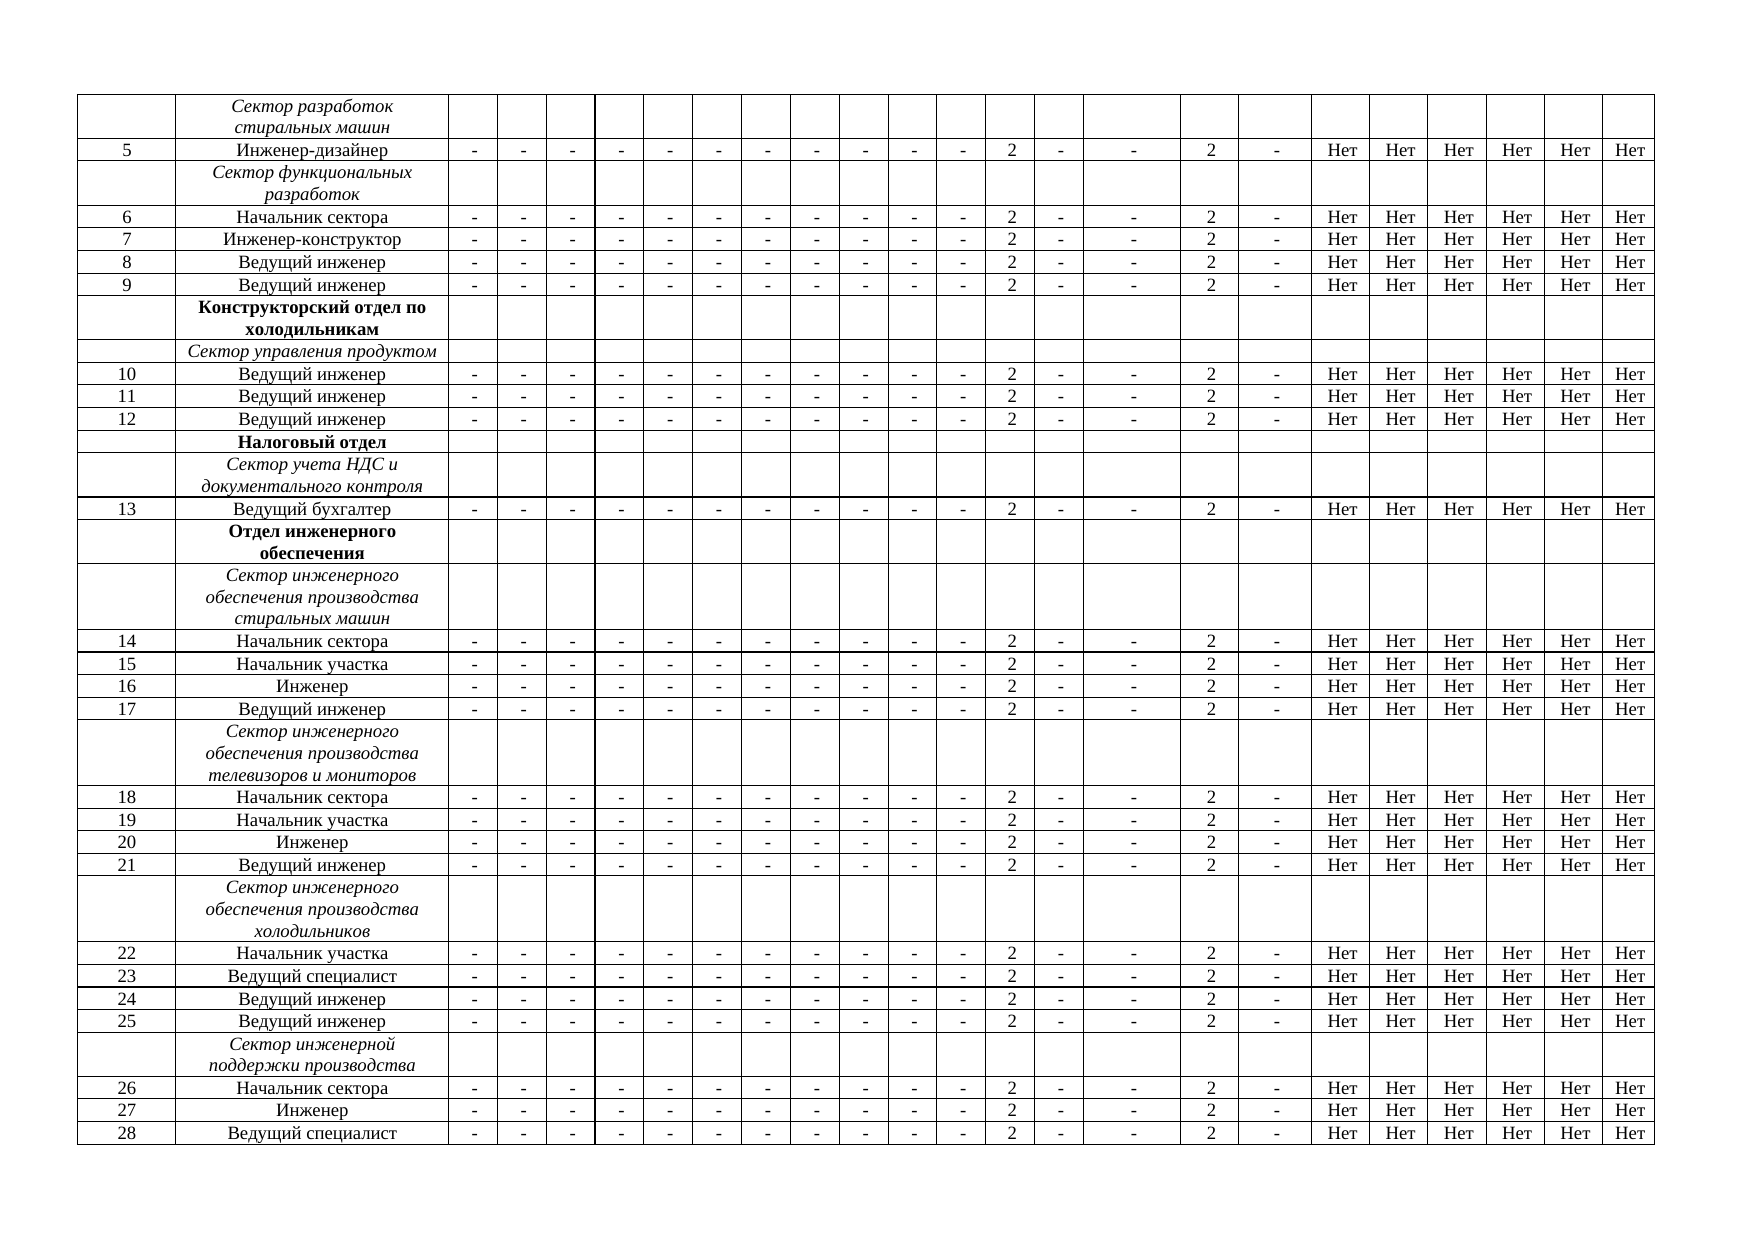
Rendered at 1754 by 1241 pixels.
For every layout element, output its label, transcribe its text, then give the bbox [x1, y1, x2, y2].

table_cell - [937, 809, 985, 830]
table_cell - [1035, 988, 1083, 1009]
table_cell - [889, 385, 936, 407]
table_cell - [449, 942, 497, 964]
table_cell Нет [1370, 988, 1427, 1009]
table_cell - [644, 942, 692, 964]
table_cell - [547, 786, 594, 808]
table_cell [1035, 431, 1083, 452]
table_cell Нет [1428, 942, 1486, 964]
table_cell [449, 431, 497, 452]
table_cell Нет [1487, 942, 1544, 964]
table_cell Ведущий инженер [176, 251, 448, 272]
table_cell - [596, 965, 643, 986]
table_cell - [644, 1010, 692, 1032]
table_cell [742, 340, 790, 362]
table_cell - [1084, 1099, 1180, 1121]
table_cell - [840, 988, 888, 1009]
table_cell Нет [1487, 1099, 1544, 1121]
table_cell [547, 453, 594, 496]
table_cell 2 [1181, 965, 1238, 986]
table_cell Инженер-дизайнер [176, 139, 448, 160]
table_cell [1545, 296, 1602, 339]
table_cell [1181, 520, 1238, 563]
table_cell - [742, 653, 790, 674]
table_cell [1035, 1033, 1083, 1076]
table_cell Нет [1312, 786, 1369, 808]
table_cell [1312, 453, 1369, 496]
table_cell 2 [1181, 675, 1238, 697]
table_cell - [1035, 809, 1083, 830]
table_cell Нет [1545, 1010, 1602, 1032]
table_cell 2 [1181, 274, 1238, 295]
table_cell - [498, 630, 546, 651]
table_cell [547, 720, 594, 785]
table_cell Нет [1545, 385, 1602, 407]
table_cell Ведущий инженер [176, 274, 448, 295]
table_cell [644, 95, 692, 138]
table_cell Конструкторский отдел по холодильникам [176, 296, 448, 339]
table_cell - [498, 942, 546, 964]
table_cell [791, 431, 839, 452]
table_cell Нет [1603, 831, 1654, 853]
table_cell - [547, 498, 594, 519]
table_cell 2 [1181, 228, 1238, 250]
table_cell - [742, 1010, 790, 1032]
table_cell Сектор инженерной поддержки производства [176, 1033, 448, 1076]
table_cell [644, 1033, 692, 1076]
table_cell - [889, 942, 936, 964]
table_cell [1487, 296, 1544, 339]
table_cell - [937, 385, 985, 407]
table_cell Нет [1545, 675, 1602, 697]
table_cell - [449, 408, 497, 429]
table_cell - [693, 1077, 741, 1098]
table_cell 2 [1181, 1010, 1238, 1032]
table_cell - [1084, 965, 1180, 986]
table_cell - [693, 408, 741, 429]
table_cell - [1084, 363, 1180, 384]
table_cell [596, 431, 643, 452]
table_cell - [791, 630, 839, 651]
table_cell - [596, 1099, 643, 1121]
table_cell [693, 453, 741, 496]
table_cell [449, 520, 497, 563]
table_cell - [1239, 698, 1311, 719]
table_cell - [547, 1077, 594, 1098]
table_cell [1487, 564, 1544, 629]
table_cell - [498, 274, 546, 295]
table_cell - [840, 228, 888, 250]
table_cell 2 [1181, 809, 1238, 830]
table_cell [1428, 520, 1486, 563]
table_cell [840, 431, 888, 452]
table_cell - [644, 1077, 692, 1098]
table_cell Инженер-конструктор [176, 228, 448, 250]
table_cell [547, 1033, 594, 1076]
table_cell - [693, 854, 741, 875]
table_cell - [693, 965, 741, 986]
table_cell - [644, 206, 692, 227]
table_cell - [742, 385, 790, 407]
table_cell [1312, 720, 1369, 785]
table_cell 2 [1181, 698, 1238, 719]
table_cell [986, 161, 1034, 204]
table_cell [1545, 564, 1602, 629]
table_cell [1312, 161, 1369, 204]
table_cell [1181, 453, 1238, 496]
table_cell [986, 564, 1034, 629]
table_cell 2 [1181, 1099, 1238, 1121]
table_cell [1428, 876, 1486, 941]
table_cell [986, 720, 1034, 785]
table_cell [596, 296, 643, 339]
table_cell - [498, 206, 546, 227]
table_cell Нет [1428, 274, 1486, 295]
table_cell [986, 520, 1034, 563]
table_cell Нет [1487, 498, 1544, 519]
table_cell [1035, 520, 1083, 563]
table_cell 27 [78, 1099, 175, 1121]
table_cell [498, 453, 546, 496]
table_cell - [889, 408, 936, 429]
table_cell - [1084, 942, 1180, 964]
table_cell [791, 720, 839, 785]
table_cell - [791, 653, 839, 674]
table_cell [547, 95, 594, 138]
table_cell - [840, 786, 888, 808]
table_cell Нет [1370, 385, 1427, 407]
table_cell [1239, 340, 1311, 362]
table_cell - [937, 698, 985, 719]
table_cell - [498, 831, 546, 853]
table_cell Нет [1428, 698, 1486, 719]
table_cell [1487, 876, 1544, 941]
table_cell - [449, 274, 497, 295]
table_cell Нет [1370, 786, 1427, 808]
table_cell [1487, 95, 1544, 138]
table_cell [986, 340, 1034, 362]
table_cell Нет [1545, 206, 1602, 227]
table_cell Нет [1312, 139, 1369, 160]
table_cell 2 [986, 698, 1034, 719]
table_cell - [840, 1099, 888, 1121]
table_cell [937, 720, 985, 785]
table_cell - [693, 675, 741, 697]
table_cell - [937, 1010, 985, 1032]
table_cell [78, 296, 175, 339]
table_cell Нет [1487, 228, 1544, 250]
table_cell [596, 520, 643, 563]
table_cell - [498, 786, 546, 808]
table_cell Нет [1487, 653, 1544, 674]
table_cell - [937, 274, 985, 295]
table_cell - [1239, 498, 1311, 519]
table_cell [840, 340, 888, 362]
table_cell - [596, 228, 643, 250]
table_cell - [596, 698, 643, 719]
table_cell - [1084, 274, 1180, 295]
table_cell [742, 95, 790, 138]
table_cell [840, 296, 888, 339]
table_cell [1084, 161, 1180, 204]
table_cell - [889, 274, 936, 295]
table_cell Нет [1428, 1099, 1486, 1121]
table_cell - [742, 786, 790, 808]
table_cell Нет [1545, 363, 1602, 384]
table_cell [644, 520, 692, 563]
table_cell - [644, 408, 692, 429]
table_cell 5 [78, 139, 175, 160]
table_cell Нет [1312, 965, 1369, 986]
table_cell Нет [1370, 206, 1427, 227]
table_cell [596, 564, 643, 629]
table_cell [1084, 453, 1180, 496]
table_cell - [889, 698, 936, 719]
table_cell [1428, 1033, 1486, 1076]
table_cell - [596, 653, 643, 674]
table_cell Нет [1428, 363, 1486, 384]
table_cell - [498, 854, 546, 875]
table_cell - [791, 274, 839, 295]
table_cell Нет [1487, 988, 1544, 1009]
table_cell [1487, 720, 1544, 785]
table_cell Нет [1370, 1077, 1427, 1098]
table_cell - [742, 498, 790, 519]
table_cell - [547, 228, 594, 250]
table_cell Нет [1428, 1122, 1486, 1143]
table_cell [78, 876, 175, 941]
table_cell - [742, 274, 790, 295]
table_cell [1239, 1033, 1311, 1076]
table_cell Нет [1603, 786, 1654, 808]
table_cell Нет [1603, 854, 1654, 875]
table_cell - [644, 630, 692, 651]
table_cell - [596, 630, 643, 651]
table_cell - [889, 363, 936, 384]
table_cell [1084, 340, 1180, 362]
table_cell Ведущий инженер [176, 408, 448, 429]
table_cell [1035, 564, 1083, 629]
table_cell 2 [986, 1122, 1034, 1143]
table_cell [1370, 340, 1427, 362]
table_cell - [937, 653, 985, 674]
table_cell [1181, 431, 1238, 452]
table_cell - [547, 1122, 594, 1143]
table_cell Нет [1370, 1010, 1427, 1032]
table_cell [986, 876, 1034, 941]
table_cell Нет [1312, 831, 1369, 853]
table_cell [986, 431, 1034, 452]
table_cell [498, 520, 546, 563]
table_cell 2 [1181, 988, 1238, 1009]
table_cell - [1239, 139, 1311, 160]
table_cell - [547, 630, 594, 651]
table_cell Нет [1312, 1010, 1369, 1032]
table_cell - [1035, 206, 1083, 227]
table_cell Нет [1545, 653, 1602, 674]
table_cell - [498, 1077, 546, 1098]
table_cell [1239, 720, 1311, 785]
table_cell [547, 296, 594, 339]
table_cell [1545, 95, 1602, 138]
table_cell - [1035, 363, 1083, 384]
table_cell [1487, 340, 1544, 362]
table_cell [1035, 296, 1083, 339]
table_cell - [937, 139, 985, 160]
table_cell Ведущий специалист [176, 1122, 448, 1143]
table_cell - [742, 675, 790, 697]
table_cell - [449, 831, 497, 853]
table_cell [1603, 431, 1654, 452]
table_cell Нет [1370, 228, 1427, 250]
table_cell [449, 453, 497, 496]
table_cell - [742, 854, 790, 875]
table_cell Нет [1487, 139, 1544, 160]
table_cell Нет [1312, 274, 1369, 295]
table_cell Нет [1428, 653, 1486, 674]
table_cell [498, 1033, 546, 1076]
table_cell [1428, 564, 1486, 629]
table_cell - [547, 385, 594, 407]
table_cell - [1035, 1077, 1083, 1098]
table_cell Нет [1545, 831, 1602, 853]
table_cell - [1035, 498, 1083, 519]
table_cell Нет [1487, 831, 1544, 853]
table_cell - [937, 854, 985, 875]
table_cell 2 [1181, 139, 1238, 160]
table_cell [596, 340, 643, 362]
table_cell - [1084, 854, 1180, 875]
table_cell - [1035, 675, 1083, 697]
table_cell Начальник участка [176, 809, 448, 830]
table_cell [1428, 453, 1486, 496]
table_cell - [1035, 385, 1083, 407]
table_cell Нет [1312, 1077, 1369, 1098]
table_cell - [840, 139, 888, 160]
table_cell - [742, 363, 790, 384]
table_cell [693, 296, 741, 339]
table_cell 14 [78, 630, 175, 651]
table_cell 25 [78, 1010, 175, 1032]
table_cell - [644, 809, 692, 830]
table_cell 19 [78, 809, 175, 830]
table_cell [596, 720, 643, 785]
table_cell [1181, 876, 1238, 941]
table_cell [937, 564, 985, 629]
table_cell [986, 453, 1034, 496]
table_cell - [644, 786, 692, 808]
table_cell - [1239, 786, 1311, 808]
table_cell - [449, 1010, 497, 1032]
table_cell [1370, 453, 1427, 496]
table_cell Нет [1603, 408, 1654, 429]
table_cell [1035, 720, 1083, 785]
table_cell [596, 161, 643, 204]
table_cell - [693, 228, 741, 250]
table_cell Нет [1312, 698, 1369, 719]
table_cell - [937, 1099, 985, 1121]
table_cell [1181, 296, 1238, 339]
table_cell [644, 161, 692, 204]
table_cell [693, 876, 741, 941]
table_cell - [1035, 251, 1083, 272]
table_cell [1312, 340, 1369, 362]
table_cell Нет [1487, 363, 1544, 384]
table_cell Нет [1487, 1010, 1544, 1032]
table_cell - [791, 251, 839, 272]
table_cell - [840, 206, 888, 227]
table_cell Сектор разработок стиральных машин [176, 95, 448, 138]
table_cell - [937, 408, 985, 429]
table_cell - [889, 831, 936, 853]
table_cell Начальник сектора [176, 786, 448, 808]
table_cell - [644, 228, 692, 250]
table_cell 7 [78, 228, 175, 250]
table_cell - [1084, 385, 1180, 407]
table_cell [1370, 431, 1427, 452]
table_cell - [937, 228, 985, 250]
table_cell Нет [1545, 274, 1602, 295]
table_cell - [840, 363, 888, 384]
table_cell [596, 1033, 643, 1076]
table_cell [1428, 95, 1486, 138]
table_cell [644, 720, 692, 785]
table_cell [1312, 1033, 1369, 1076]
table_cell - [1239, 206, 1311, 227]
table_cell Начальник участка [176, 942, 448, 964]
table_cell [1084, 1033, 1180, 1076]
table_cell - [1084, 1077, 1180, 1098]
table_cell Ведущий бухгалтер [176, 498, 448, 519]
table_cell - [840, 1077, 888, 1098]
table_cell [1370, 564, 1427, 629]
table_cell [889, 431, 936, 452]
table_cell - [937, 206, 985, 227]
table_cell [596, 95, 643, 138]
table_cell - [1084, 831, 1180, 853]
table_cell - [693, 139, 741, 160]
table_cell [742, 876, 790, 941]
table_cell - [1239, 408, 1311, 429]
table_cell 9 [78, 274, 175, 295]
table_cell [1603, 520, 1654, 563]
table_cell [1239, 296, 1311, 339]
table_cell 23 [78, 965, 175, 986]
table_cell [1603, 296, 1654, 339]
table_cell - [644, 854, 692, 875]
table_cell - [840, 831, 888, 853]
table_cell [791, 453, 839, 496]
table_cell - [547, 831, 594, 853]
table_cell Нет [1312, 363, 1369, 384]
table_cell [791, 161, 839, 204]
table_cell [840, 161, 888, 204]
table_cell [693, 95, 741, 138]
table_cell - [693, 1099, 741, 1121]
table_cell - [449, 698, 497, 719]
table_cell - [889, 1122, 936, 1143]
table_cell Ведущий инженер [176, 385, 448, 407]
table_cell - [1035, 630, 1083, 651]
table_cell [1487, 161, 1544, 204]
table_cell - [889, 675, 936, 697]
table_cell - [644, 675, 692, 697]
table_cell - [791, 831, 839, 853]
table_cell 2 [986, 675, 1034, 697]
table_cell - [1084, 630, 1180, 651]
table_cell - [1084, 809, 1180, 830]
table_cell - [498, 653, 546, 674]
table_cell Сектор инженерного обеспечения производства телевизоров и мониторов [176, 720, 448, 785]
table_cell - [547, 408, 594, 429]
table_cell [1545, 720, 1602, 785]
table_cell Нет [1428, 831, 1486, 853]
table_cell - [693, 206, 741, 227]
table_cell [1545, 161, 1602, 204]
table_cell [1603, 161, 1654, 204]
table_cell Нет [1428, 854, 1486, 875]
table_cell - [596, 385, 643, 407]
table_cell Нет [1487, 1077, 1544, 1098]
table_cell Нет [1370, 809, 1427, 830]
table_cell - [547, 854, 594, 875]
table_cell - [791, 786, 839, 808]
table_cell 20 [78, 831, 175, 853]
table_cell 2 [986, 988, 1034, 1009]
table_cell [889, 564, 936, 629]
table_cell - [1084, 1010, 1180, 1032]
table_cell - [840, 809, 888, 830]
table_cell - [742, 1077, 790, 1098]
table_cell 21 [78, 854, 175, 875]
table_cell [889, 95, 936, 138]
table_cell Нет [1428, 965, 1486, 986]
table_cell [742, 1033, 790, 1076]
table_cell 2 [986, 408, 1034, 429]
table_cell [1545, 340, 1602, 362]
table_cell - [1084, 206, 1180, 227]
table_cell Нет [1545, 786, 1602, 808]
table_cell [1035, 340, 1083, 362]
table_cell Инженер [176, 831, 448, 853]
table_cell Нет [1428, 206, 1486, 227]
table_cell - [1035, 408, 1083, 429]
table_cell - [449, 139, 497, 160]
table_cell - [1035, 1099, 1083, 1121]
table_cell 2 [1181, 1122, 1238, 1143]
table_cell [937, 520, 985, 563]
table_cell [1545, 1033, 1602, 1076]
table_cell - [547, 698, 594, 719]
table_cell Нет [1603, 251, 1654, 272]
table_cell Нет [1370, 698, 1427, 719]
table_cell Нет [1487, 854, 1544, 875]
table_cell Нет [1603, 385, 1654, 407]
table_cell - [889, 1099, 936, 1121]
table_cell Нет [1603, 698, 1654, 719]
table_cell - [498, 363, 546, 384]
table_cell - [1084, 988, 1180, 1009]
table_cell [742, 520, 790, 563]
table_cell [1428, 720, 1486, 785]
table_cell - [644, 831, 692, 853]
table_cell [1487, 431, 1544, 452]
table_cell 28 [78, 1122, 175, 1143]
table_cell 2 [986, 965, 1034, 986]
table_cell [889, 296, 936, 339]
table_cell - [840, 675, 888, 697]
table_cell 12 [78, 408, 175, 429]
table_cell 2 [986, 228, 1034, 250]
table_cell 18 [78, 786, 175, 808]
table_cell - [840, 698, 888, 719]
table_cell [1035, 876, 1083, 941]
table_cell - [547, 139, 594, 160]
table_cell 2 [986, 274, 1034, 295]
table_cell - [693, 942, 741, 964]
table_cell [78, 340, 175, 362]
table_cell 24 [78, 988, 175, 1009]
table_cell - [791, 385, 839, 407]
table_cell - [840, 630, 888, 651]
table_cell - [693, 988, 741, 1009]
table_cell - [742, 809, 790, 830]
table_cell [547, 431, 594, 452]
table_cell [937, 1033, 985, 1076]
table_cell 2 [986, 385, 1034, 407]
table_cell Нет [1370, 965, 1427, 986]
table_cell - [693, 1010, 741, 1032]
table_cell Нет [1370, 831, 1427, 853]
table_cell [889, 1033, 936, 1076]
table_cell [1545, 453, 1602, 496]
table_cell - [889, 988, 936, 1009]
table_cell Инженер [176, 675, 448, 697]
table_cell - [791, 139, 839, 160]
table_cell - [937, 498, 985, 519]
table_cell - [498, 228, 546, 250]
table_cell - [1035, 274, 1083, 295]
table_cell - [791, 408, 839, 429]
table_cell - [547, 1099, 594, 1121]
table_cell - [889, 786, 936, 808]
table_cell - [449, 1077, 497, 1098]
table_cell - [889, 1077, 936, 1098]
table_cell [693, 161, 741, 204]
table_cell [498, 876, 546, 941]
table_cell Нет [1370, 408, 1427, 429]
table_cell Нет [1428, 630, 1486, 651]
table_cell - [840, 274, 888, 295]
table_cell 2 [1181, 408, 1238, 429]
table_cell - [742, 251, 790, 272]
table_cell [937, 161, 985, 204]
table_cell Нет [1370, 854, 1427, 875]
table_cell - [498, 408, 546, 429]
table_cell - [1035, 698, 1083, 719]
table_cell - [1239, 228, 1311, 250]
table_cell [644, 564, 692, 629]
table_cell Нет [1370, 251, 1427, 272]
table_cell [1603, 564, 1654, 629]
table_cell [78, 1033, 175, 1076]
table_cell Нет [1370, 1122, 1427, 1143]
table_cell - [644, 363, 692, 384]
table_cell [937, 296, 985, 339]
table_cell [840, 876, 888, 941]
table_cell [1084, 95, 1180, 138]
table_cell [1370, 520, 1427, 563]
table_cell - [1035, 942, 1083, 964]
table_cell Ведущий инженер [176, 698, 448, 719]
table_cell [78, 720, 175, 785]
table_cell Нет [1487, 630, 1544, 651]
table_cell [1370, 161, 1427, 204]
table_cell [449, 95, 497, 138]
table_cell Ведущий специалист [176, 965, 448, 986]
table_cell [840, 720, 888, 785]
table_cell [1487, 453, 1544, 496]
table_cell [693, 431, 741, 452]
table_cell - [644, 139, 692, 160]
table_cell - [889, 139, 936, 160]
table_cell Нет [1487, 274, 1544, 295]
table_cell - [596, 1122, 643, 1143]
table_cell [1239, 161, 1311, 204]
table_cell - [937, 942, 985, 964]
table_cell Нет [1370, 630, 1427, 651]
table_cell Начальник сектора [176, 1077, 448, 1098]
table_cell [1487, 1033, 1544, 1076]
table_cell Нет [1545, 1077, 1602, 1098]
table_cell [693, 720, 741, 785]
table_cell [1035, 453, 1083, 496]
table_cell Отдел инженерного обеспечения [176, 520, 448, 563]
table_cell - [791, 1010, 839, 1032]
table_cell - [693, 274, 741, 295]
table_cell - [596, 139, 643, 160]
table_cell Нет [1603, 988, 1654, 1009]
table_cell - [1035, 228, 1083, 250]
table_cell - [547, 251, 594, 272]
table_cell [1603, 340, 1654, 362]
table_cell - [596, 206, 643, 227]
table_cell Нет [1545, 228, 1602, 250]
table_cell Нет [1312, 1122, 1369, 1143]
table_cell [547, 876, 594, 941]
table_cell - [1239, 1010, 1311, 1032]
table_cell 2 [986, 786, 1034, 808]
table_cell Нет [1603, 965, 1654, 986]
table_cell - [596, 831, 643, 853]
table_cell [1181, 564, 1238, 629]
table_cell 11 [78, 385, 175, 407]
table_cell Нет [1370, 942, 1427, 964]
table_cell 17 [78, 698, 175, 719]
table_cell [1487, 520, 1544, 563]
table_cell [791, 564, 839, 629]
table_cell [449, 1033, 497, 1076]
table_cell [1239, 564, 1311, 629]
table_cell - [596, 1010, 643, 1032]
table_cell [1035, 161, 1083, 204]
table_cell [693, 564, 741, 629]
table_cell - [1239, 251, 1311, 272]
table_cell [742, 720, 790, 785]
table_cell [791, 95, 839, 138]
table_cell [1370, 95, 1427, 138]
table_cell Нет [1312, 385, 1369, 407]
table_cell - [937, 1122, 985, 1143]
table_cell - [791, 1077, 839, 1098]
table_cell 2 [986, 942, 1034, 964]
table_cell 2 [1181, 363, 1238, 384]
table_cell - [791, 228, 839, 250]
table_cell Нет [1545, 942, 1602, 964]
table_cell - [693, 251, 741, 272]
table_cell - [449, 675, 497, 697]
table_cell [1428, 340, 1486, 362]
table_cell - [498, 498, 546, 519]
table_cell [1181, 340, 1238, 362]
table_cell - [498, 675, 546, 697]
table_cell - [644, 965, 692, 986]
table_cell - [1239, 965, 1311, 986]
table_cell 2 [986, 1077, 1034, 1098]
table_cell - [840, 653, 888, 674]
table_cell [1370, 296, 1427, 339]
table_cell - [449, 988, 497, 1009]
table_cell Нет [1312, 206, 1369, 227]
table_cell Начальник сектора [176, 206, 448, 227]
table_cell - [1084, 228, 1180, 250]
table_cell - [840, 942, 888, 964]
table_cell - [498, 1122, 546, 1143]
table_cell - [889, 498, 936, 519]
table_cell Нет [1545, 630, 1602, 651]
table_cell - [693, 498, 741, 519]
table_cell - [1239, 363, 1311, 384]
table_cell - [840, 251, 888, 272]
table_cell [791, 296, 839, 339]
table_cell 15 [78, 653, 175, 674]
table_cell - [742, 228, 790, 250]
table_cell 2 [1181, 942, 1238, 964]
table_cell - [547, 965, 594, 986]
table_cell - [596, 498, 643, 519]
table_cell - [889, 630, 936, 651]
table_cell - [498, 1099, 546, 1121]
table_cell Нет [1370, 498, 1427, 519]
table_cell Нет [1312, 988, 1369, 1009]
table_cell - [596, 363, 643, 384]
table_cell 26 [78, 1077, 175, 1098]
table_cell 2 [986, 630, 1034, 651]
table_cell [1239, 95, 1311, 138]
table_cell [1428, 296, 1486, 339]
table_cell Нет [1312, 630, 1369, 651]
table_cell [498, 95, 546, 138]
table_cell - [791, 1122, 839, 1143]
table_cell - [547, 206, 594, 227]
table_cell - [791, 698, 839, 719]
table_cell [1603, 1033, 1654, 1076]
table_cell - [889, 854, 936, 875]
table_cell - [937, 675, 985, 697]
table_cell [693, 1033, 741, 1076]
table_cell Нет [1370, 1099, 1427, 1121]
table_cell Нет [1370, 675, 1427, 697]
table_cell - [889, 965, 936, 986]
table_cell [449, 296, 497, 339]
table_cell Ведущий инженер [176, 854, 448, 875]
table_cell - [1239, 675, 1311, 697]
table_cell [498, 296, 546, 339]
table_cell - [1035, 653, 1083, 674]
table_cell - [791, 206, 839, 227]
table_cell [449, 720, 497, 785]
table_cell [449, 564, 497, 629]
table_cell [78, 520, 175, 563]
table_cell Нет [1545, 1099, 1602, 1121]
table_cell Сектор учета НДС и документального контроля [176, 453, 448, 496]
table_cell - [596, 942, 643, 964]
table_cell - [596, 809, 643, 830]
table_cell - [547, 675, 594, 697]
table_cell 6 [78, 206, 175, 227]
table_cell Сектор инженерного обеспечения производства холодильников [176, 876, 448, 941]
table_cell - [840, 854, 888, 875]
table_cell Сектор инженерного обеспечения производства стиральных машин [176, 564, 448, 629]
table_cell 22 [78, 942, 175, 964]
table_cell - [889, 809, 936, 830]
table_cell [78, 95, 175, 138]
table_cell - [889, 653, 936, 674]
table_cell [693, 520, 741, 563]
table_cell - [449, 653, 497, 674]
table_cell Нет [1545, 809, 1602, 830]
table_cell Нет [1603, 809, 1654, 830]
table_cell [1545, 876, 1602, 941]
table_cell Нет [1428, 809, 1486, 830]
table_cell [1370, 720, 1427, 785]
table_cell Начальник сектора [176, 630, 448, 651]
table_cell - [693, 363, 741, 384]
table_cell [889, 720, 936, 785]
table_cell - [742, 942, 790, 964]
table_cell [1603, 876, 1654, 941]
table_cell - [547, 988, 594, 1009]
table_cell [1035, 95, 1083, 138]
table_cell - [596, 1077, 643, 1098]
table_cell - [937, 1077, 985, 1098]
table_cell - [596, 786, 643, 808]
table_cell - [449, 965, 497, 986]
table_cell Нет [1545, 698, 1602, 719]
table_cell Нет [1545, 988, 1602, 1009]
table_cell - [1084, 786, 1180, 808]
table_cell [1603, 95, 1654, 138]
table_cell [498, 340, 546, 362]
table_cell - [791, 1099, 839, 1121]
table_cell [644, 453, 692, 496]
table_cell [1084, 564, 1180, 629]
table_cell [1545, 431, 1602, 452]
table_cell [742, 161, 790, 204]
table_cell - [644, 274, 692, 295]
table_cell - [742, 630, 790, 651]
table_cell [937, 340, 985, 362]
table_cell [547, 161, 594, 204]
table_cell Нет [1487, 408, 1544, 429]
table_cell [547, 564, 594, 629]
table_cell - [791, 988, 839, 1009]
table_cell - [1084, 251, 1180, 272]
table_cell 2 [986, 653, 1034, 674]
table_cell [889, 453, 936, 496]
table_cell 2 [1181, 854, 1238, 875]
table_cell Нет [1603, 206, 1654, 227]
table_cell - [1239, 809, 1311, 830]
table_cell - [742, 988, 790, 1009]
table_cell [742, 453, 790, 496]
table_cell [449, 876, 497, 941]
table_cell Сектор управления продуктом [176, 340, 448, 362]
table_cell 2 [1181, 831, 1238, 853]
table_cell - [791, 854, 839, 875]
table_cell Ведущий инженер [176, 363, 448, 384]
table_cell Нет [1312, 408, 1369, 429]
table_cell - [742, 698, 790, 719]
table_cell - [840, 408, 888, 429]
table_cell Нет [1603, 274, 1654, 295]
table_cell Нет [1487, 385, 1544, 407]
table_cell - [693, 630, 741, 651]
table_cell - [547, 274, 594, 295]
table_cell - [1035, 965, 1083, 986]
table_cell - [693, 385, 741, 407]
table_cell - [937, 363, 985, 384]
table_cell Нет [1545, 408, 1602, 429]
table_cell Нет [1603, 675, 1654, 697]
table_cell - [547, 363, 594, 384]
table_cell [1545, 520, 1602, 563]
table_cell [1181, 161, 1238, 204]
table_cell Нет [1428, 1077, 1486, 1098]
table_cell - [742, 139, 790, 160]
table_cell [449, 161, 497, 204]
table_cell [644, 431, 692, 452]
table_cell 2 [986, 831, 1034, 853]
table_cell [937, 95, 985, 138]
table_cell - [449, 206, 497, 227]
table_cell 2 [1181, 498, 1238, 519]
table_cell - [693, 831, 741, 853]
table_cell Нет [1487, 965, 1544, 986]
table_cell [840, 564, 888, 629]
table_cell - [1035, 831, 1083, 853]
table_cell - [596, 854, 643, 875]
table_cell [986, 95, 1034, 138]
table_cell - [596, 675, 643, 697]
table_cell 16 [78, 675, 175, 697]
table_cell - [498, 809, 546, 830]
table_cell [1239, 876, 1311, 941]
table_cell - [937, 988, 985, 1009]
table_cell [1603, 720, 1654, 785]
table_cell - [1239, 653, 1311, 674]
table_cell Нет [1428, 675, 1486, 697]
table_cell Нет [1487, 206, 1544, 227]
table_cell 2 [986, 206, 1034, 227]
table_cell - [840, 385, 888, 407]
table_cell Нет [1603, 1122, 1654, 1143]
table_cell [1084, 296, 1180, 339]
table_cell [986, 1033, 1034, 1076]
table_cell - [791, 965, 839, 986]
table_cell - [1239, 988, 1311, 1009]
table_cell Нет [1545, 251, 1602, 272]
table_cell Нет [1312, 942, 1369, 964]
table_cell 2 [986, 363, 1034, 384]
table_cell [1084, 431, 1180, 452]
table_cell 2 [986, 1099, 1034, 1121]
table_cell [1239, 453, 1311, 496]
table_cell Нет [1603, 139, 1654, 160]
table_cell - [840, 965, 888, 986]
table_cell [596, 453, 643, 496]
table_cell Нет [1487, 786, 1544, 808]
table_cell - [937, 630, 985, 651]
table_cell Нет [1370, 139, 1427, 160]
table_cell - [937, 965, 985, 986]
table_cell - [1239, 274, 1311, 295]
table_cell Нет [1312, 228, 1369, 250]
table_cell [1312, 296, 1369, 339]
table_cell - [1084, 139, 1180, 160]
table_cell - [547, 809, 594, 830]
table_cell - [498, 139, 546, 160]
table_cell - [596, 251, 643, 272]
table_cell [1312, 95, 1369, 138]
table_cell 8 [78, 251, 175, 272]
table_cell - [840, 498, 888, 519]
table_cell - [547, 1010, 594, 1032]
table_cell 2 [986, 854, 1034, 875]
table_cell [78, 564, 175, 629]
table_cell - [742, 1122, 790, 1143]
table_cell - [449, 385, 497, 407]
table_cell - [1239, 385, 1311, 407]
table_cell [791, 1033, 839, 1076]
table_cell [547, 520, 594, 563]
table_cell 2 [1181, 206, 1238, 227]
table_cell [1181, 95, 1238, 138]
table_cell Нет [1312, 498, 1369, 519]
table_cell - [498, 988, 546, 1009]
table_cell 2 [986, 809, 1034, 830]
table_cell [1428, 431, 1486, 452]
table_cell - [1239, 630, 1311, 651]
table_cell [644, 296, 692, 339]
table_cell Нет [1603, 1077, 1654, 1098]
table_cell - [840, 1122, 888, 1143]
table_cell - [693, 698, 741, 719]
table_cell [791, 340, 839, 362]
table_cell - [644, 385, 692, 407]
table_cell - [1084, 498, 1180, 519]
table_cell - [840, 1010, 888, 1032]
table_cell Нет [1312, 1099, 1369, 1121]
table_cell - [449, 630, 497, 651]
table_cell [937, 453, 985, 496]
table_cell [1084, 876, 1180, 941]
table_cell - [1035, 1010, 1083, 1032]
table_cell Нет [1545, 965, 1602, 986]
table_cell - [889, 228, 936, 250]
table_cell Нет [1487, 1122, 1544, 1143]
table_cell [1312, 876, 1369, 941]
table_cell [840, 95, 888, 138]
table_cell [937, 876, 985, 941]
table_cell - [889, 251, 936, 272]
table_cell 2 [986, 498, 1034, 519]
table_cell - [498, 251, 546, 272]
table_cell [889, 520, 936, 563]
table_cell - [742, 408, 790, 429]
table_cell [498, 720, 546, 785]
table_cell [986, 296, 1034, 339]
table_cell 2 [986, 139, 1034, 160]
table_cell - [449, 498, 497, 519]
table_cell [1312, 564, 1369, 629]
table_cell [889, 876, 936, 941]
table_cell [840, 520, 888, 563]
table_cell - [498, 965, 546, 986]
table_cell - [644, 251, 692, 272]
table_cell 2 [1181, 385, 1238, 407]
table_cell Нет [1545, 854, 1602, 875]
table_cell [1084, 720, 1180, 785]
table_cell Нет [1370, 274, 1427, 295]
table_cell Нет [1603, 498, 1654, 519]
table_cell Нет [1603, 1010, 1654, 1032]
table_cell - [644, 1099, 692, 1121]
table_cell - [1084, 1122, 1180, 1143]
table_cell - [937, 251, 985, 272]
table_cell - [596, 988, 643, 1009]
table_cell 2 [1181, 251, 1238, 272]
table_cell - [742, 831, 790, 853]
table_cell Нет [1370, 363, 1427, 384]
table_cell - [791, 363, 839, 384]
table_cell Нет [1545, 139, 1602, 160]
table_cell Нет [1487, 251, 1544, 272]
table_cell [1312, 431, 1369, 452]
table_cell - [1035, 854, 1083, 875]
table_cell - [449, 363, 497, 384]
table_cell 2 [986, 1010, 1034, 1032]
table_cell - [547, 942, 594, 964]
table_cell Инженер [176, 1099, 448, 1121]
table_cell - [1035, 786, 1083, 808]
table_cell Нет [1428, 408, 1486, 429]
table_cell Нет [1603, 653, 1654, 674]
table_cell [644, 876, 692, 941]
table_cell - [1084, 675, 1180, 697]
table_cell [1181, 1033, 1238, 1076]
table_cell - [449, 1122, 497, 1143]
table_cell - [644, 1122, 692, 1143]
table_cell [840, 1033, 888, 1076]
table_cell [1370, 1033, 1427, 1076]
table_cell [1370, 876, 1427, 941]
table_cell [1312, 520, 1369, 563]
table_cell - [742, 965, 790, 986]
table_cell [78, 161, 175, 204]
table_cell Налоговый отдел [176, 431, 448, 452]
table_cell Нет [1312, 653, 1369, 674]
table_cell - [1035, 1122, 1083, 1143]
table_cell 2 [1181, 630, 1238, 651]
table_cell - [449, 251, 497, 272]
table_cell Нет [1312, 809, 1369, 830]
table_cell - [498, 385, 546, 407]
table_cell [1084, 520, 1180, 563]
table_cell - [693, 653, 741, 674]
table_cell Нет [1428, 228, 1486, 250]
table_cell - [1239, 854, 1311, 875]
table_cell [791, 520, 839, 563]
table_cell [742, 296, 790, 339]
table_cell Нет [1428, 251, 1486, 272]
table_cell - [644, 698, 692, 719]
table_cell Нет [1428, 385, 1486, 407]
table_cell [791, 876, 839, 941]
table_cell - [547, 653, 594, 674]
table_cell - [1239, 942, 1311, 964]
table_cell Нет [1603, 228, 1654, 250]
table_cell - [449, 1099, 497, 1121]
table_cell 2 [1181, 786, 1238, 808]
table_cell Нет [1428, 498, 1486, 519]
table_cell - [742, 1099, 790, 1121]
table_cell [1428, 161, 1486, 204]
table_cell [889, 340, 936, 362]
table_cell Начальник участка [176, 653, 448, 674]
table_cell - [937, 786, 985, 808]
table_cell - [644, 498, 692, 519]
table_cell Нет [1428, 1010, 1486, 1032]
table_cell [596, 876, 643, 941]
table_cell - [596, 274, 643, 295]
table_cell Нет [1603, 363, 1654, 384]
table_cell - [889, 206, 936, 227]
table_cell [889, 161, 936, 204]
table_cell Нет [1603, 1099, 1654, 1121]
table_cell Ведущий инженер [176, 1010, 448, 1032]
table_cell [547, 340, 594, 362]
table_cell Нет [1545, 1122, 1602, 1143]
table_cell Нет [1312, 675, 1369, 697]
table_cell Нет [1428, 988, 1486, 1009]
table_cell Нет [1312, 854, 1369, 875]
table_cell [1239, 520, 1311, 563]
table_cell [742, 564, 790, 629]
table_cell - [1239, 831, 1311, 853]
table_cell - [1035, 139, 1083, 160]
table_cell Нет [1545, 498, 1602, 519]
table_cell Нет [1487, 809, 1544, 830]
table_cell - [644, 988, 692, 1009]
table_cell - [498, 1010, 546, 1032]
table_cell - [1084, 408, 1180, 429]
table_cell [693, 340, 741, 362]
table_cell - [644, 653, 692, 674]
table_cell - [449, 809, 497, 830]
table_cell - [1239, 1099, 1311, 1121]
table_cell [1239, 431, 1311, 452]
table_cell Нет [1428, 139, 1486, 160]
table_cell - [791, 675, 839, 697]
table_cell - [1084, 653, 1180, 674]
table_cell - [693, 786, 741, 808]
table_cell - [1084, 698, 1180, 719]
table_cell [1603, 453, 1654, 496]
table_cell [644, 340, 692, 362]
table_cell Нет [1603, 942, 1654, 964]
table_cell 13 [78, 498, 175, 519]
table_cell 2 [986, 251, 1034, 272]
table_cell Нет [1487, 675, 1544, 697]
table_cell [498, 161, 546, 204]
table_cell Нет [1428, 786, 1486, 808]
table_cell Нет [1312, 251, 1369, 272]
table_cell - [449, 786, 497, 808]
table_cell 2 [1181, 653, 1238, 674]
table_cell Ведущий инженер [176, 988, 448, 1009]
table_cell Нет [1370, 653, 1427, 674]
table_cell [742, 431, 790, 452]
table_cell - [449, 854, 497, 875]
table_cell [937, 431, 985, 452]
table_cell [1181, 720, 1238, 785]
table_cell - [693, 809, 741, 830]
table_cell [78, 453, 175, 496]
table_cell [78, 431, 175, 452]
table_cell [449, 340, 497, 362]
table_cell - [596, 408, 643, 429]
table_cell Сектор функциональных разработок [176, 161, 448, 204]
table_cell - [791, 498, 839, 519]
table_cell - [742, 206, 790, 227]
table_cell Нет [1487, 698, 1544, 719]
table_cell - [498, 698, 546, 719]
table_cell [840, 453, 888, 496]
table_cell - [1239, 1077, 1311, 1098]
table_cell - [937, 831, 985, 853]
table_cell [498, 564, 546, 629]
table_cell - [889, 1010, 936, 1032]
table_cell 2 [1181, 1077, 1238, 1098]
table_cell - [449, 228, 497, 250]
table_cell [498, 431, 546, 452]
table_cell - [693, 1122, 741, 1143]
table_cell - [1239, 1122, 1311, 1143]
table_cell - [791, 809, 839, 830]
table_cell - [791, 942, 839, 964]
table_cell 10 [78, 363, 175, 384]
table_cell Нет [1603, 630, 1654, 651]
